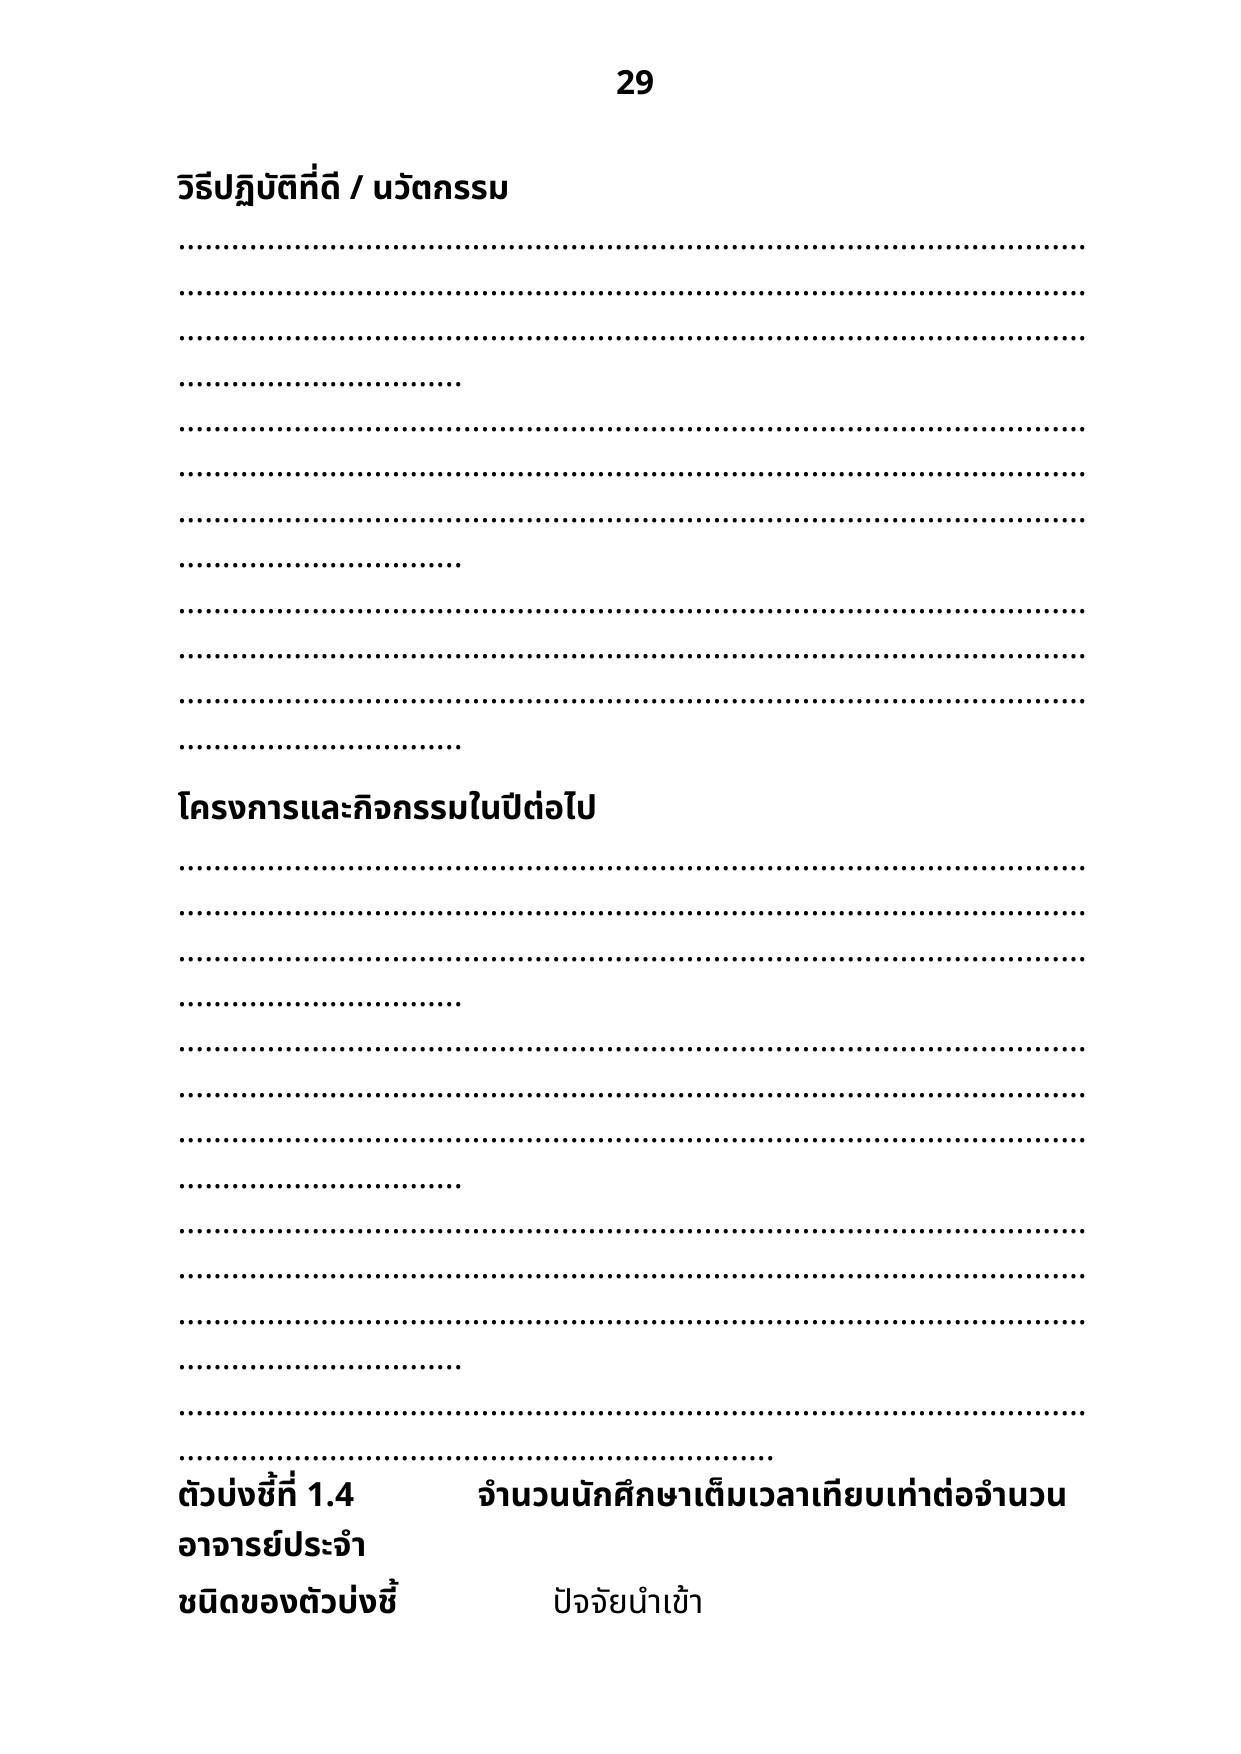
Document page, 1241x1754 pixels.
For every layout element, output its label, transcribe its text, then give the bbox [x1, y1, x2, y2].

text ชนิดของตัวบ่งชี้ ปัจจัยนำเข้า [177, 1578, 1090, 1628]
text .................................................................................................................................................................................................................................................................................................................................................. [177, 577, 1093, 759]
text .................................................................................................................................................................................................................................................................................................................................................. [177, 214, 1093, 396]
text ......................................................................................................................................................................... [177, 1379, 1093, 1470]
text วิธีปฏิบัติที่ดี / นวัตกรรม [177, 163, 1092, 214]
text ตัวบ่งชี้ที่ 1.4 จำนวนนักศึกษาเต็มเวลาเทียบเท่าต่อจำนวนอาจารย์ประจำ [177, 1470, 1092, 1571]
text .................................................................................................................................................................................................................................................................................................................................................. [177, 1016, 1093, 1198]
text .................................................................................................................................................................................................................................................................................................................................................. [177, 834, 1093, 1016]
text .................................................................................................................................................................................................................................................................................................................................................. [177, 396, 1093, 577]
text โครงการและกิจกรรมในปีต่อไป [177, 784, 1092, 834]
text .................................................................................................................................................................................................................................................................................................................................................. [177, 1198, 1093, 1379]
